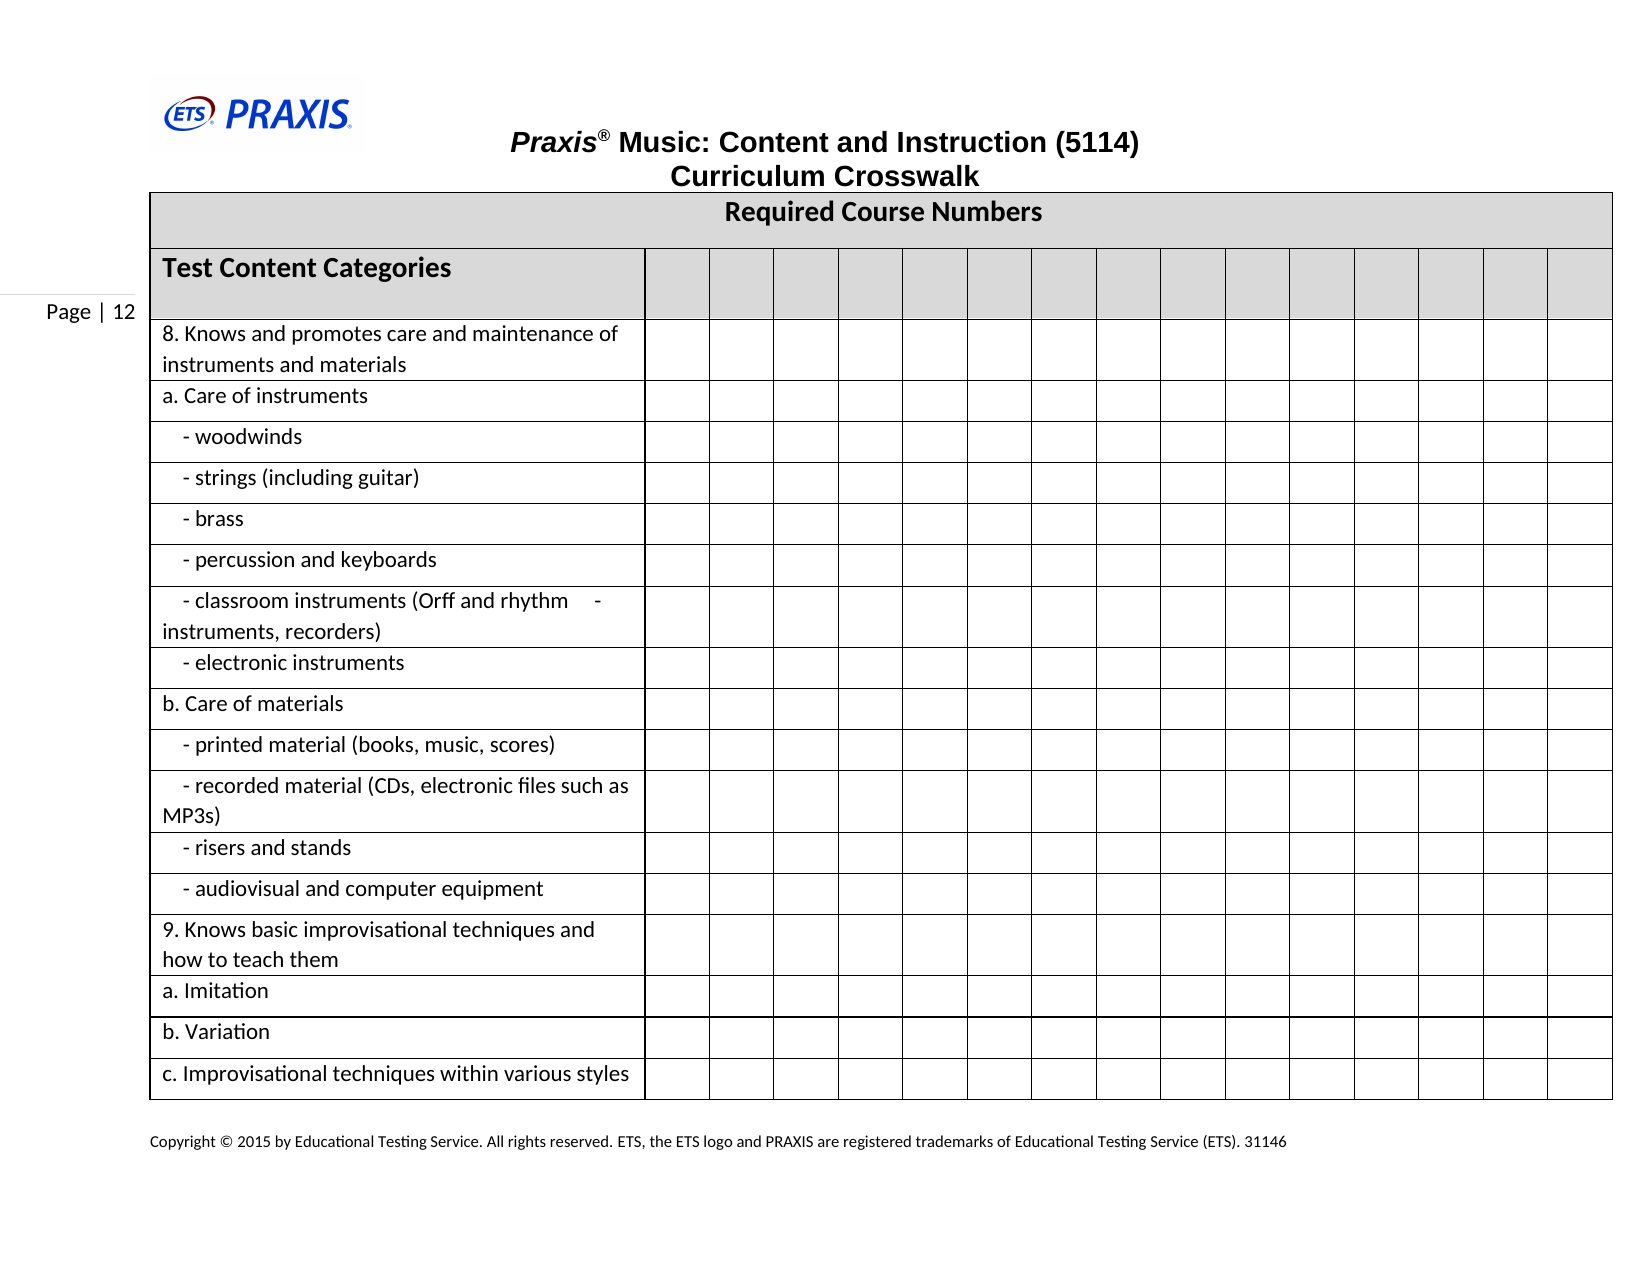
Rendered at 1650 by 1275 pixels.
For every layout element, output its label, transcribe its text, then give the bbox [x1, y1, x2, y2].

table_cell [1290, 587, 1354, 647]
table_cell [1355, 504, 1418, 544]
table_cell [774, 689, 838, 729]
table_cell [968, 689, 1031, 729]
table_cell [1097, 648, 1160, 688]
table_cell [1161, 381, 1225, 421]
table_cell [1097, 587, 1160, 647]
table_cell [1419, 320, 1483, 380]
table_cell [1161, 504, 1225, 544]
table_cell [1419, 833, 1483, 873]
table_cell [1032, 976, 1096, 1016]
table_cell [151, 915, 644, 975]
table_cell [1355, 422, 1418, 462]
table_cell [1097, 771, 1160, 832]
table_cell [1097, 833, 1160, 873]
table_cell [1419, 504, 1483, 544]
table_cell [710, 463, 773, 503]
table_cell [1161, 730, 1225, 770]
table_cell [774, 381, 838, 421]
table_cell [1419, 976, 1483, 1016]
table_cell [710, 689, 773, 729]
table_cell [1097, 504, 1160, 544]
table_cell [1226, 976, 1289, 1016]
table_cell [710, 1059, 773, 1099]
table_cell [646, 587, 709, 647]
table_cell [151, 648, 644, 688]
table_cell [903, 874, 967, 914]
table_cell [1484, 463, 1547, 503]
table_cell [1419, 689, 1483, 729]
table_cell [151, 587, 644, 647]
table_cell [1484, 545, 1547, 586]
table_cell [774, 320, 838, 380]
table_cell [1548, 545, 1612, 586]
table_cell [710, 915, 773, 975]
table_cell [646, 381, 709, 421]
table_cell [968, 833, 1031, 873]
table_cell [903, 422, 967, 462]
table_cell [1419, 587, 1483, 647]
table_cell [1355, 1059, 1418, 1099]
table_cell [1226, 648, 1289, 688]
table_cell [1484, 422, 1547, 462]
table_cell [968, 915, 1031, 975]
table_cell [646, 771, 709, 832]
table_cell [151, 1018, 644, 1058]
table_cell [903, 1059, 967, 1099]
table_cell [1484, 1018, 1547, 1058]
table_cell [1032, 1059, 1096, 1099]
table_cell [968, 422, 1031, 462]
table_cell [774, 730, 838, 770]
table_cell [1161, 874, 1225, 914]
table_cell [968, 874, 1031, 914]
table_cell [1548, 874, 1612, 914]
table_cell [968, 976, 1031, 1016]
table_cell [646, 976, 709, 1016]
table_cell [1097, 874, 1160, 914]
table_cell Test Content Categories [151, 249, 644, 318]
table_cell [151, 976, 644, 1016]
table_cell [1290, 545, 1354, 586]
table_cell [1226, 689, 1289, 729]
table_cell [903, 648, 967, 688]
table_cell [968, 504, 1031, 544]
table_cell [1484, 249, 1547, 318]
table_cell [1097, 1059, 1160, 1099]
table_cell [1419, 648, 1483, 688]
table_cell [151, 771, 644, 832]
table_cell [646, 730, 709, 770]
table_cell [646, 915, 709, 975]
table_cell [1290, 249, 1354, 318]
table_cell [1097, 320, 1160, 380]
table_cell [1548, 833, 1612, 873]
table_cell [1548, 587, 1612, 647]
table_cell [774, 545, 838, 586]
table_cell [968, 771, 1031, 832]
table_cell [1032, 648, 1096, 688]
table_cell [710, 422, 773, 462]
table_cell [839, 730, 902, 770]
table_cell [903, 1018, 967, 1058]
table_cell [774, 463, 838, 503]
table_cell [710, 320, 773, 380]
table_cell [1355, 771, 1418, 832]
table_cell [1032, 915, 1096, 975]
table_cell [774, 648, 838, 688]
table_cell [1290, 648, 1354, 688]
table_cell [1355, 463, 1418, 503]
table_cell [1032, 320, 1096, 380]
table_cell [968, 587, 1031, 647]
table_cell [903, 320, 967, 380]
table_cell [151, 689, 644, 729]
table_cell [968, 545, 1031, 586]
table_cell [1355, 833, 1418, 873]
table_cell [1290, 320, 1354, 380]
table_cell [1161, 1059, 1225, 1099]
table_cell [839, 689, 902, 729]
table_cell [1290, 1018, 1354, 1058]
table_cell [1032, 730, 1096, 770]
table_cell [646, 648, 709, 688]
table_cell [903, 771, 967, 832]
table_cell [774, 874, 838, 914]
table_cell [1032, 249, 1096, 318]
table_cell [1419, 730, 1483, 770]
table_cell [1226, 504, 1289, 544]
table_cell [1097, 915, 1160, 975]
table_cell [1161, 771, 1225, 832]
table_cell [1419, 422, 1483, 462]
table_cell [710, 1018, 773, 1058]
table_cell [774, 249, 838, 318]
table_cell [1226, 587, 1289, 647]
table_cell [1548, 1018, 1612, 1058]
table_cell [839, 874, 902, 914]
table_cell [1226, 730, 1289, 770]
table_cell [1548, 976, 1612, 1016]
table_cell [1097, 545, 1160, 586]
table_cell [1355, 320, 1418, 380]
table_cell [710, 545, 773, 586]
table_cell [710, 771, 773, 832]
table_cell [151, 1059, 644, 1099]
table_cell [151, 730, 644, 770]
table_cell [1355, 249, 1418, 318]
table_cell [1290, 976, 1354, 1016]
picture [150, 75, 364, 153]
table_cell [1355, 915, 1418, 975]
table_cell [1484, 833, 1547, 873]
table_cell [1548, 249, 1612, 318]
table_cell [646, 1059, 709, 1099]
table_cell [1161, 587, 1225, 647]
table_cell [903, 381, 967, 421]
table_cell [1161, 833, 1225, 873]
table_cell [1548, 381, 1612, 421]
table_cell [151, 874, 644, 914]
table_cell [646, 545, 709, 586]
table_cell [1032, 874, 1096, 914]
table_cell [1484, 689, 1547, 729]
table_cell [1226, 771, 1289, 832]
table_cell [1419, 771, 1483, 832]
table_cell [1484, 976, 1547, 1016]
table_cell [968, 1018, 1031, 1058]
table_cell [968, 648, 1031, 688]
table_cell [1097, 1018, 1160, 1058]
table_cell [903, 249, 967, 318]
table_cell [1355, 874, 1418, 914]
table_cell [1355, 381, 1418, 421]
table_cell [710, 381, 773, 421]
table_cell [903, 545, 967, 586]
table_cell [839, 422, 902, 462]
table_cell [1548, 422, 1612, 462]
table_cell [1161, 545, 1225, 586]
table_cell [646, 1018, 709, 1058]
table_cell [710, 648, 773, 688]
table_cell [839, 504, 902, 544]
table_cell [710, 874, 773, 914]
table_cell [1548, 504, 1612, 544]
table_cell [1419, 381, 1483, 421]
table_cell [1097, 249, 1160, 318]
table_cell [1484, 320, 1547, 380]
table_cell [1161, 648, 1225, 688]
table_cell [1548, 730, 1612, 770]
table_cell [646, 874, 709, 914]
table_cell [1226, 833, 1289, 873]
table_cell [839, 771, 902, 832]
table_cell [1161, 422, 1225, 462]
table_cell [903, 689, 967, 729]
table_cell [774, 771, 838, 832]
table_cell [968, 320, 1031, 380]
table_cell [710, 249, 773, 318]
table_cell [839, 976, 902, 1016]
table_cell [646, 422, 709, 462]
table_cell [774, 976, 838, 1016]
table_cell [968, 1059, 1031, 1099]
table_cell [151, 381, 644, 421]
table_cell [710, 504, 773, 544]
table_cell [1419, 249, 1483, 318]
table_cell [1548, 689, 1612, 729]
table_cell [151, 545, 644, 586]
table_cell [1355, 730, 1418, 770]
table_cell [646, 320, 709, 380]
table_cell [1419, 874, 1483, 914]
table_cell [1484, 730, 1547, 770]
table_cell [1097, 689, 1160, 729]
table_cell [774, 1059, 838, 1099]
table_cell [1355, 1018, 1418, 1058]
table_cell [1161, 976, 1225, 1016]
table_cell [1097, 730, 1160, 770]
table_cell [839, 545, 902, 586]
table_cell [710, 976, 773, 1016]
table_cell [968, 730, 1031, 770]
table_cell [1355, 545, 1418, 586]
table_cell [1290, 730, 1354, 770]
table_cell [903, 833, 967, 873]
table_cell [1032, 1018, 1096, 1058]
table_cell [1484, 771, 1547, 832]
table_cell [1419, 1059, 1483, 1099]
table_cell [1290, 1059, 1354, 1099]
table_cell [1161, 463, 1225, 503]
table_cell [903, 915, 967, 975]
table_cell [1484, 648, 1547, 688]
table_cell [839, 249, 902, 318]
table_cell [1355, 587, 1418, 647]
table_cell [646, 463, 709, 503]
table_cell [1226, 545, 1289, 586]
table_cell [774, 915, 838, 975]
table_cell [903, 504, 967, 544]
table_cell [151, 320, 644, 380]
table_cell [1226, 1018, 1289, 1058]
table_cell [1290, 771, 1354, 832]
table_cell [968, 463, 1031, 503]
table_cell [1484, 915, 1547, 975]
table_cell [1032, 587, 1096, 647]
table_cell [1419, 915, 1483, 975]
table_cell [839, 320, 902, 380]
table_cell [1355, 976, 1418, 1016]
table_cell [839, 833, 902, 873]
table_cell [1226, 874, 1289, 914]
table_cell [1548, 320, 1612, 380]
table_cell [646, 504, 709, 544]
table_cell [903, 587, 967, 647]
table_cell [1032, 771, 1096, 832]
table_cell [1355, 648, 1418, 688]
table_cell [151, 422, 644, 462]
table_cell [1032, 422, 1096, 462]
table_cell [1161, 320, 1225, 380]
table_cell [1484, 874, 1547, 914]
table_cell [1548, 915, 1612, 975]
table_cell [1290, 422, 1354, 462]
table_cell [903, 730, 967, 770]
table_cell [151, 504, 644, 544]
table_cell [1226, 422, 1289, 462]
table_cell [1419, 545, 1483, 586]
table_cell [1161, 249, 1225, 318]
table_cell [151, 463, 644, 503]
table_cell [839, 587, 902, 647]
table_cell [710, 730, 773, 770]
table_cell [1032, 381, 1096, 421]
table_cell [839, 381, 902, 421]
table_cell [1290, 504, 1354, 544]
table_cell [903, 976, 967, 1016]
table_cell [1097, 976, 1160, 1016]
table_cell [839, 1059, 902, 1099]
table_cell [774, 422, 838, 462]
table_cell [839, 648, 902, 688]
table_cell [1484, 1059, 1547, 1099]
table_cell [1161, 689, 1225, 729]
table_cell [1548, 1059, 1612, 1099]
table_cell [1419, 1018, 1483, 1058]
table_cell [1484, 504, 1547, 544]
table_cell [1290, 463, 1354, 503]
table_cell [646, 249, 709, 318]
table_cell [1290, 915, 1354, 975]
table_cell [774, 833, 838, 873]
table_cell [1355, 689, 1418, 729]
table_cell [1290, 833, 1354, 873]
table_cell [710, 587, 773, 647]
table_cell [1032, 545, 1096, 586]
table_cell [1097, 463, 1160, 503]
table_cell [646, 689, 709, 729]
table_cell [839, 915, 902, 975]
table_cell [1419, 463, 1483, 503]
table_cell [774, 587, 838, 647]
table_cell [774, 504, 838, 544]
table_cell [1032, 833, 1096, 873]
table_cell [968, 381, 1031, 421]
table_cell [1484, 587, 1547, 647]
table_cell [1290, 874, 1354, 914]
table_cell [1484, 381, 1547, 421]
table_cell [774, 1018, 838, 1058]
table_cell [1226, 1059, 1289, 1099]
table_cell [1226, 249, 1289, 318]
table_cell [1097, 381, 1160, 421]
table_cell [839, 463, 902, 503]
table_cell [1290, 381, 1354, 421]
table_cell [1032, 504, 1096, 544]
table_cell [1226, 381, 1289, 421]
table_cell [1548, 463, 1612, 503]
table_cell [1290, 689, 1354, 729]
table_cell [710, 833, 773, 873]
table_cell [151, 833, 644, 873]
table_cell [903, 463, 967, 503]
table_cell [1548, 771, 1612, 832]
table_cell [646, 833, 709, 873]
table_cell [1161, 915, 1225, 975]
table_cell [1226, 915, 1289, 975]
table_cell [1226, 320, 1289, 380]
table_cell [968, 249, 1031, 318]
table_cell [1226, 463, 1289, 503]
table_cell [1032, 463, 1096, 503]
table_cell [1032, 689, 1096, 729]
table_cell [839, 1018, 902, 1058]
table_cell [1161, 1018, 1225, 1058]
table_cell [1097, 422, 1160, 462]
table_header Required Course Numbers [151, 193, 1612, 248]
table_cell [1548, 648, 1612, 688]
